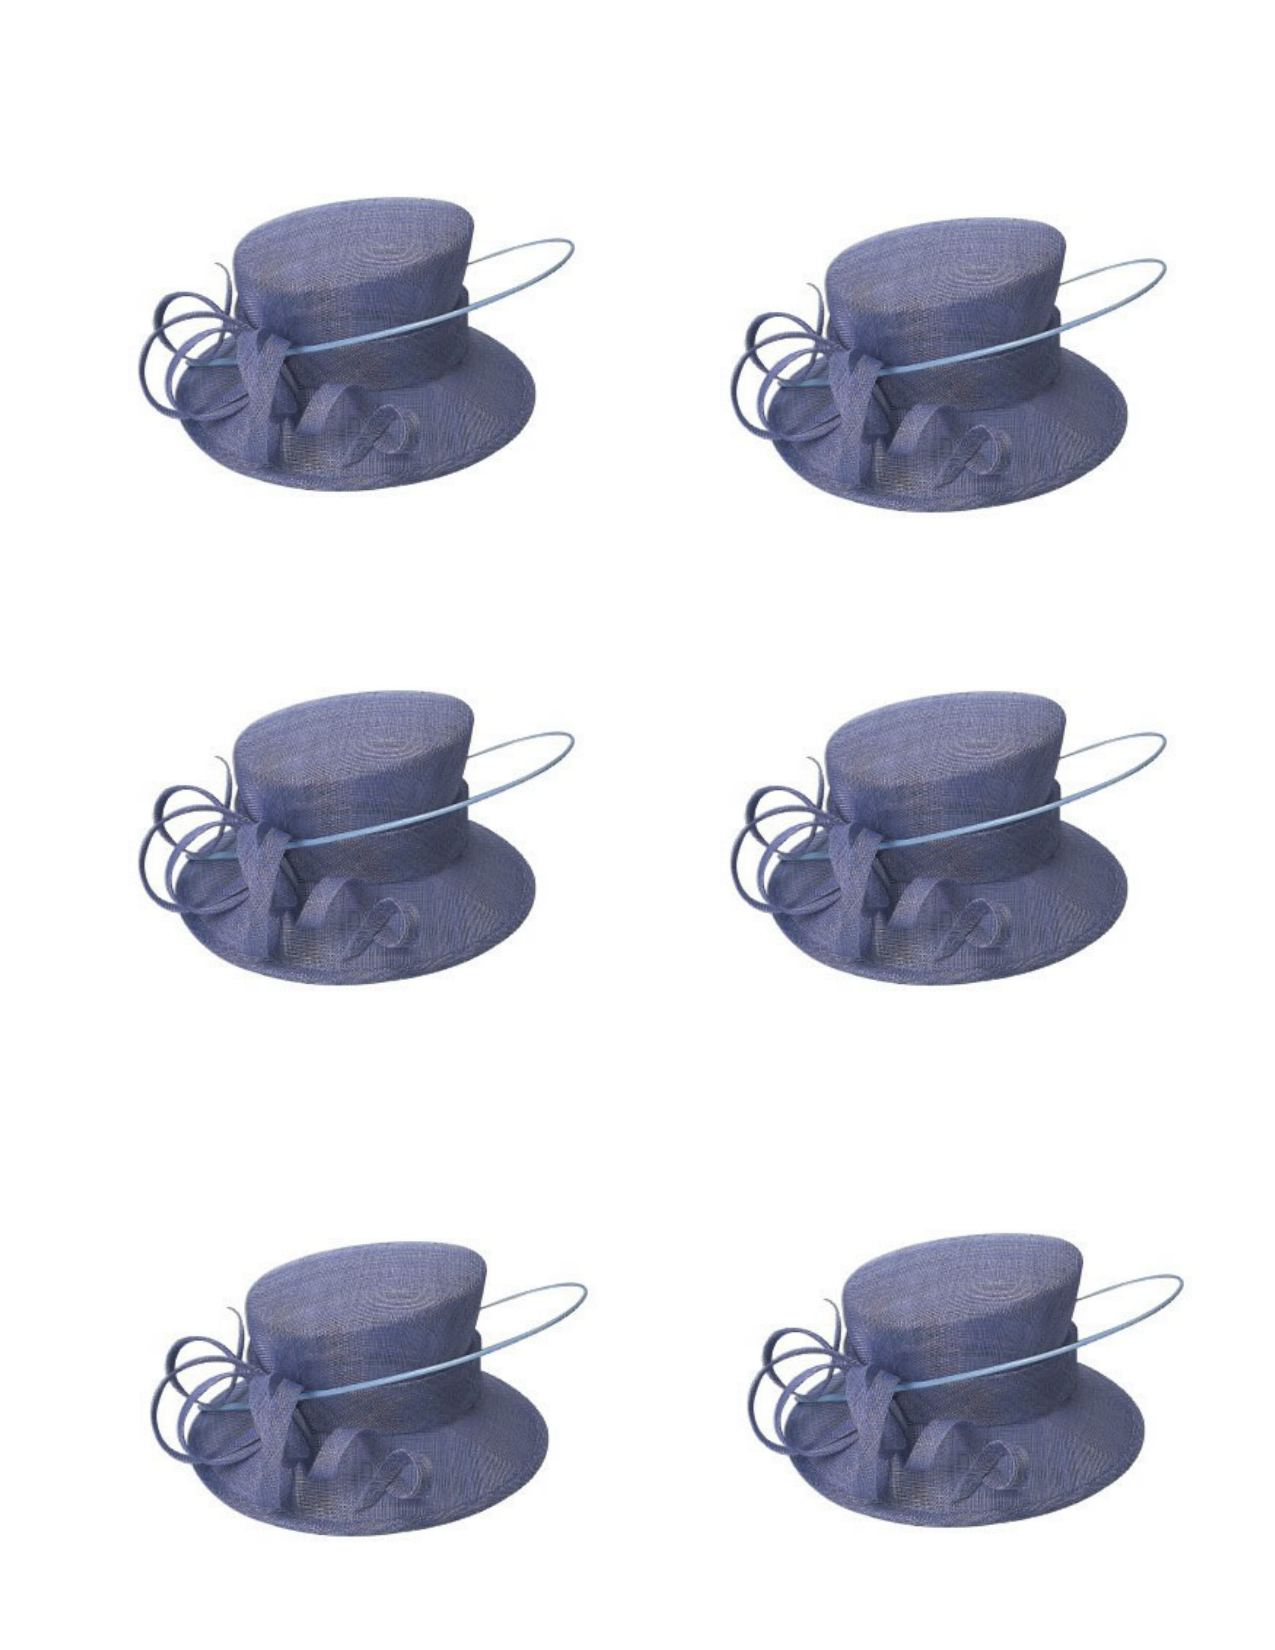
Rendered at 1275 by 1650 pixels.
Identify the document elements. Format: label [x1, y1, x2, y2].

picture [129, 1146, 603, 1620]
picture [117, 101, 591, 575]
picture [726, 1137, 1200, 1611]
picture [117, 595, 591, 1069]
picture [709, 121, 1183, 1069]
